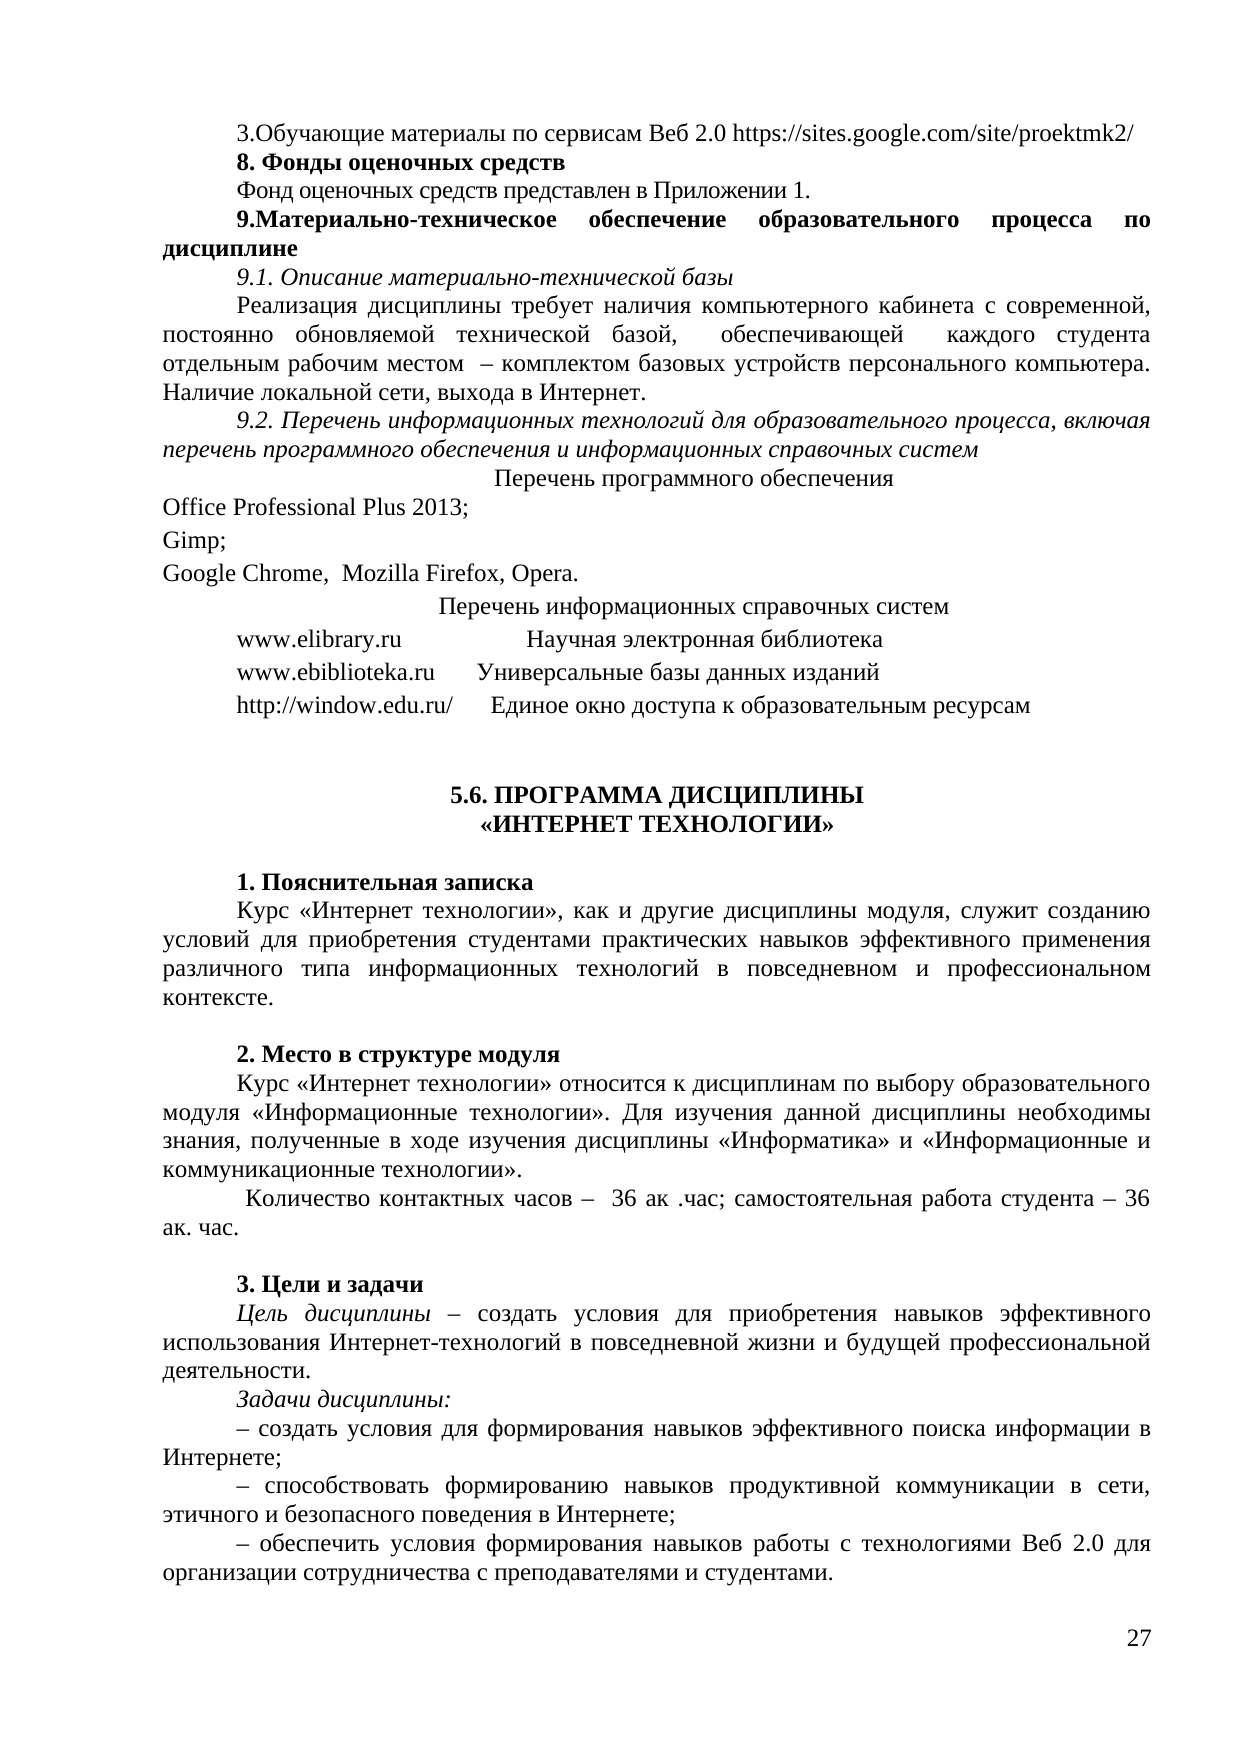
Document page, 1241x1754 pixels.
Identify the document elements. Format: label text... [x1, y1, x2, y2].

text Gimp; [162, 525, 1152, 554]
text 9.2. Перечень информационных технологий для образовательного процесса, включая перечень программного обеспечения и информационных справочных систем [162, 406, 1152, 463]
text Количество контактных часов – 36 ак .час; самостоятельная работа студента – 36 ак. час. [162, 1183, 1152, 1241]
text 1. Пояснительная записка [162, 867, 1152, 896]
text Цель дисциплины – создать условия для приобретения навыков эффективного использования Интернет-технологий в повседневной жизни и будущей профессиональной деятельности. [162, 1298, 1152, 1384]
text 2. Место в структуре модуля [162, 1039, 1152, 1068]
text 5.6. ПРОГРАММА ДИСЦИПЛИНЫ [162, 781, 1152, 809]
text – способствовать формированию навыков продуктивной коммуникации в сети, этичного и безопасного поведения в Интернете; [162, 1471, 1152, 1528]
text www.elibrary.ru Научная электронная библиотека [162, 624, 1152, 653]
text Office Professional Plus 2013; [162, 492, 1152, 521]
text – создать условия для формирования навыков эффективного поиска информации в Интернете; [162, 1413, 1152, 1471]
text Фонд оценочных средств представлен в Приложении 1. [162, 176, 1152, 204]
text 3.Обучающие материалы по сервисам Веб 2.0 https://sites.google.com/site/proektmk2/ [162, 118, 1152, 147]
text Перечень программного обеспечения [162, 463, 1152, 492]
text «Интернет технологии» [162, 809, 1152, 838]
text Курс «Интернет технологии» относится к дисциплинам по выбору образовательного модуля «Информационные технологии». Для изучения данной дисциплины необходимы знания, полученные в ходе изучения дисциплины «Информатика» и «Информационные и коммуникационные технологии». [162, 1068, 1152, 1183]
text http://window.edu.ru/ Единое окно доступа к образовательным ресурсам [162, 690, 1152, 719]
text 9.Материально-техническое обеспечение образовательного процесса по дисциплине [162, 204, 1152, 262]
text Google Chrome, Mozilla Firefox, Opera. [162, 558, 1152, 587]
text www.ebiblioteka.ru Универсальные базы данных изданий [162, 657, 1152, 686]
text Перечень информационных справочных систем [162, 591, 1152, 620]
text 3. Цели и задачи [162, 1269, 1152, 1298]
text Задачи дисциплины: [162, 1384, 1152, 1413]
text 8. Фонды оценочных средств [162, 147, 1152, 176]
text 9.1. Описание материально-технической базы [162, 262, 1152, 291]
text Реализация дисциплины требует наличия компьютерного кабинета с современной, постоянно обновляемой технической базой, обеспечивающей каждого студента отдельным рабочим местом – комплектом базовых устройств персонального компьютера. Наличие локальной сети, выхода в Интернет. [162, 291, 1152, 406]
text – обеспечить условия формирования навыков работы с технологиями Веб 2.0 для организации сотрудничества с преподавателями и студентами. [162, 1528, 1152, 1586]
text Курс «Интернет технологии», как и другие дисциплины модуля, служит созданию условий для приобретения студентами практических навыков эффективного применения различного типа информационных технологий в повседневном и профессиональном контексте. [162, 896, 1152, 1011]
